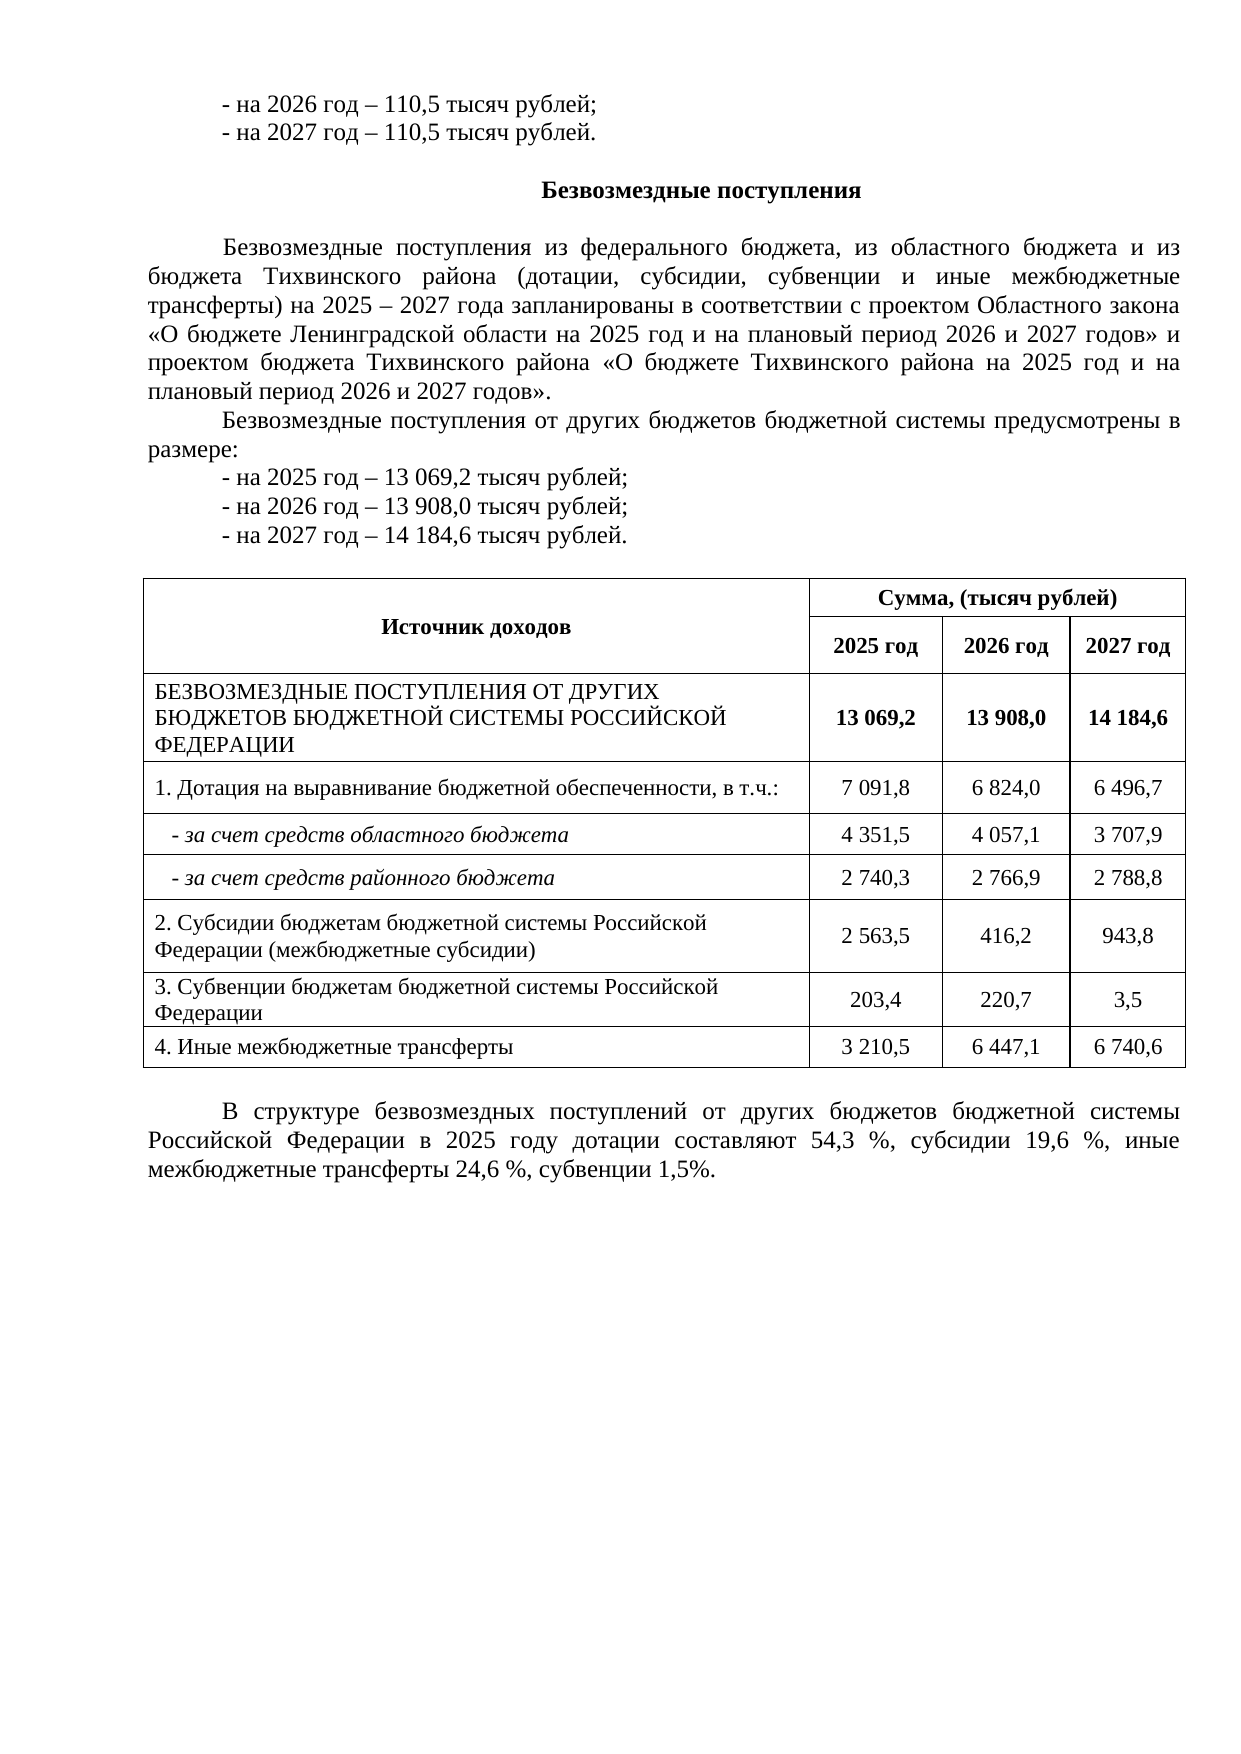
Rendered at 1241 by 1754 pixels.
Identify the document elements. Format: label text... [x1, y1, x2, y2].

table_cell 6 496,7 [1071, 762, 1185, 813]
table_cell 1. Дотация на выравнивание бюджетной обеспеченности, в т.ч.: [144, 762, 809, 813]
table_cell 2. Субсидии бюджетам бюджетной системы Российской Федерации (межбюджетные субсидии) [144, 900, 809, 972]
text В структуре безвозмездных поступлений от других бюджетов бюджетной системы Российской Федерации в 2025 году дотации составляют 54,3 %, субсидии 19,6 %, иные межбюджетные трансферты 24,6 %, субвенции 1,5%. [148, 1096, 1181, 1183]
text Безвозмездные поступления от других бюджетов бюджетной системы предусмотрены в размере: [148, 405, 1181, 462]
table_header Источник доходов [144, 579, 809, 673]
table_cell 13 908,0 [943, 674, 1069, 761]
table_cell 4 057,1 [943, 814, 1069, 854]
table_cell 6 447,1 [943, 1027, 1069, 1067]
table_cell 3,5 [1071, 973, 1185, 1026]
table_cell 7 091,8 [810, 762, 942, 813]
text - на 2025 год – 13 069,2 тысяч рублей; [148, 462, 1181, 491]
table_cell 3. Субвенции бюджетам бюджетной системы Российской Федерации [144, 973, 809, 1026]
table_cell 2026 год [943, 617, 1069, 673]
table_cell 220,7 [943, 973, 1069, 1026]
table_cell 203,4 [810, 973, 942, 1026]
table_cell 4. Иные межбюджетные трансферты [144, 1027, 809, 1067]
text - на 2027 год – 110,5 тысяч рублей. [148, 117, 1181, 146]
table_cell 2027 год [1071, 617, 1185, 673]
table_cell 4 351,5 [810, 814, 942, 854]
text - на 2026 год – 13 908,0 тысяч рублей; [148, 491, 1181, 520]
table_cell 2 766,9 [943, 855, 1069, 899]
table_cell 2025 год [810, 617, 942, 673]
table_cell 3 707,9 [1071, 814, 1185, 854]
text - на 2027 год – 14 184,6 тысяч рублей. [148, 520, 1181, 549]
table_cell 943,8 [1071, 900, 1185, 972]
table_cell - за счет средств районного бюджета [144, 855, 809, 899]
table_cell 416,2 [943, 900, 1069, 972]
table_cell 3 210,5 [810, 1027, 942, 1067]
text Безвозмездные поступления из федерального бюджета, из областного бюджета и из бюджета Тихвинского района (дотации, субсидии, субвенции и иные межбюджетные трансферты) на 2025 – 2027 года запланированы в соответствии с проектом Областного закона «О бюджете Ленинградской области на 2025 год и на плановый период 2026 и 2027 годов» и проектом бюджета Тихвинского района «О бюджете Тихвинского района на 2025 год и на плановый период 2026 и 2027 годов». [148, 232, 1181, 405]
text Безвозмездные поступления [148, 175, 1181, 204]
table_cell 2 740,3 [810, 855, 942, 899]
table_cell 2 788,8 [1071, 855, 1185, 899]
table_header Сумма, (тысяч рублей) [810, 579, 1185, 616]
table_cell БЕЗВОЗМЕЗДНЫЕ ПОСТУПЛЕНИЯ ОТ ДРУГИХ БЮДЖЕТОВ БЮДЖЕТНОЙ СИСТЕМЫ РОССИЙСКОЙ ФЕДЕРАЦИИ [144, 674, 809, 761]
table_cell 14 184,6 [1071, 674, 1185, 761]
table_cell 13 069,2 [810, 674, 942, 761]
table_cell - за счет средств областного бюджета [144, 814, 809, 854]
text - на 2026 год – 110,5 тысяч рублей; [148, 89, 1181, 117]
table_cell 2 563,5 [810, 900, 942, 972]
table_cell 6 824,0 [943, 762, 1069, 813]
table_cell 6 740,6 [1071, 1027, 1185, 1067]
